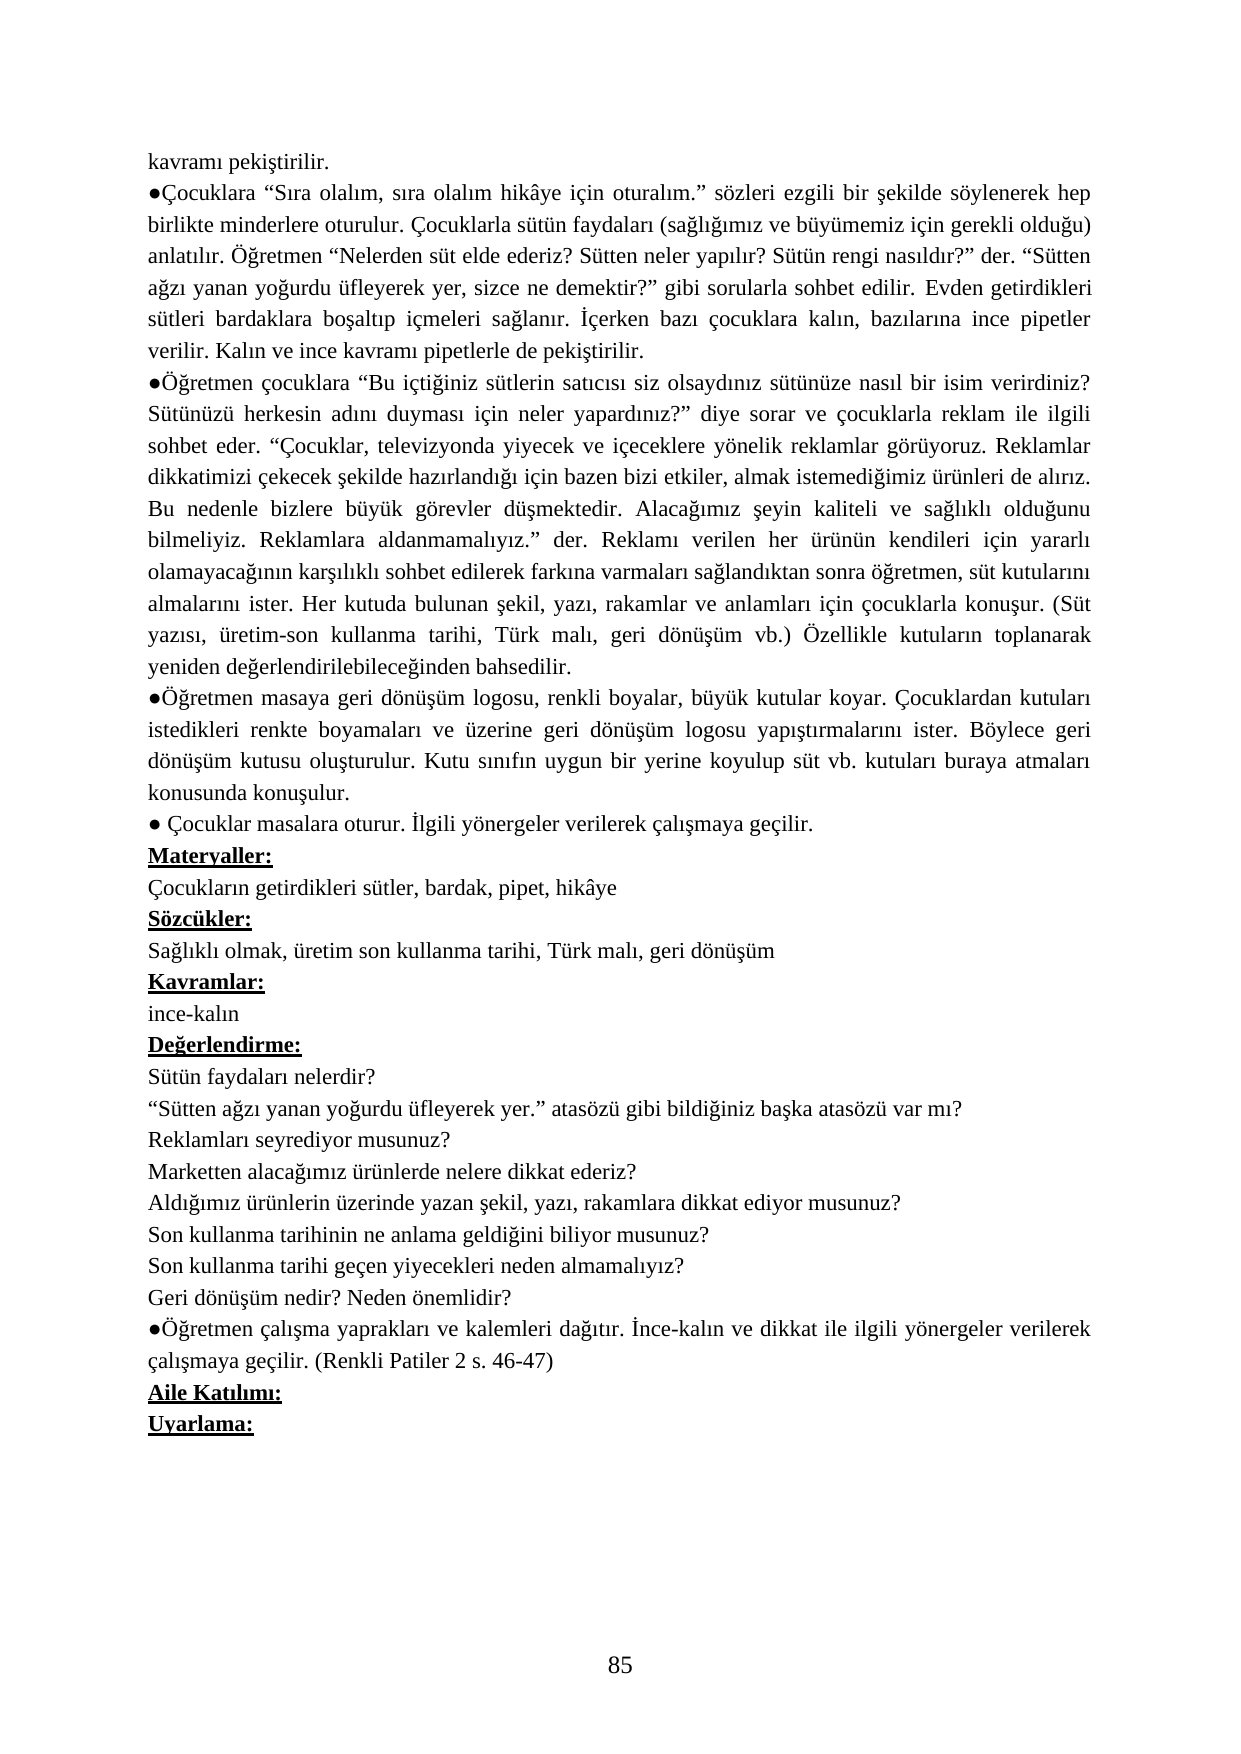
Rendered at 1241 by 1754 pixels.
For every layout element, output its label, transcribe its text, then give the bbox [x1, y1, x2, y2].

text Aile Katılımı: [148, 1379, 1092, 1405]
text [148, 148, 1092, 174]
text Uyarlama: [148, 1410, 1092, 1437]
text Sözcükler: [148, 905, 1092, 932]
text Son kullanma tarihi geçen yiyecekleri neden almamalıyız? [148, 1252, 1092, 1279]
text Son kullanma tarihinin ne anlama geldiğini biliyor musunuz? [148, 1221, 1092, 1247]
text “Sütten ağzı yanan yoğurdu üfleyerek yer.” atasözü gibi bildiğiniz başka atasözü var mı? [148, 1094, 1092, 1121]
text Değerlendirme: [148, 1031, 1092, 1058]
text Sağlıklı olmak, üretim son kullanma tarihi, Türk malı, geri dönüşüm [148, 937, 1092, 963]
text ● Çocuklar masalara oturur. İlgili yönergeler verilerek çalışmaya geçilir. [148, 811, 1092, 837]
text Geri dönüşüm nedir? Neden önemlidir? [148, 1284, 1092, 1310]
text Kavramlar: [148, 968, 1092, 995]
text ●Öğretmen çocuklara “Bu içtiğiniz sütlerin satıcısı siz olsaydınız sütünüze nasıl bir isim verirdiniz? Sütünüzü herkesin adını duyması için neler yapardınız?” diye sorar ve çocuklarla reklam ile ilgili sohbet eder. “Çocuklar, televizyonda yiyecek ve içeceklere yönelik reklamlar görüyoruz. Reklamlar dikkatimizi çekecek şekilde hazırlandığı için bazen bizi etkiler, almak istemediğimiz ürünleri de alırız. Bu nedenle bizlere büyük görevler düşmektedir. Alacağımız şeyin kaliteli ve sağlıklı olduğunu bilmeliyiz. Reklamlara aldanmamalıyız.” der. Reklamı verilen her ürünün kendileri için yararlı olamayacağının karşılıklı sohbet edilerek farkına varmaları sağlandıktan sonra öğretmen, süt kutularını almalarını ister. Her kutuda bulunan şekil, yazı, rakamlar ve anlamları için çocuklarla konuşur. (Süt yazısı, üretim-son kullanma tarihi, Türk malı, geri dönüşüm vb.) Özellikle kutuların toplanarak yeniden değerlendirilebileceğinden bahsedilir. [148, 369, 1092, 679]
text ●Çocuklara “Sıra olalım, sıra olalım hikâye için oturalım.” sözleri ezgili bir şekilde söylenerek hep birlikte minderlere oturulur. Çocuklarla sütün faydaları (sağlığımız ve büyümemiz için gerekli olduğu) anlatılır. Öğretmen “Nelerden süt elde ederiz? Sütten neler yapılır? Sütün rengi nasıldır?” der. “Sütten ağzı yanan yoğurdu üfleyerek yer, sizce ne demektir?” gibi sorularla sohbet edilir. Evden getirdikleri sütleri bardaklara boşaltıp içmeleri sağlanır. İçerken bazı çocuklara kalın, bazılarına ince pipetler verilir. Kalın ve ince kavramı pipetlerle de pekiştirilir. [148, 179, 1092, 363]
text Marketten alacağımız ürünlerde nelere dikkat ederiz? [148, 1158, 1092, 1184]
text Sütün faydaları nelerdir? [148, 1063, 1092, 1089]
text Materyaller: [148, 842, 1092, 868]
text ince-kalın [148, 1000, 1092, 1026]
text Çocukların getirdikleri sütler, bardak, pipet, hikâye [148, 874, 1092, 900]
text ●Öğretmen çalışma yaprakları ve kalemleri dağıtır. İnce-kalın ve dikkat ile ilgili yönergeler verilerek çalışmaya geçilir. (Renkli Patiler 2 s. 46-47) [148, 1316, 1092, 1373]
text Reklamları seyrediyor musunuz? [148, 1126, 1092, 1152]
text ●Öğretmen masaya geri dönüşüm logosu, renkli boyalar, büyük kutular koyar. Çocuklardan kutuları istedikleri renkte boyamaları ve üzerine geri dönüşüm logosu yapıştırmalarını ister. Böylece geri dönüşüm kutusu oluşturulur. Kutu sınıfın uygun bir yerine koyulup süt vb. kutuları buraya atmaları konusunda konuşulur. [148, 684, 1092, 805]
text Aldığımız ürünlerin üzerinde yazan şekil, yazı, rakamlara dikkat ediyor musunuz? [148, 1189, 1092, 1216]
